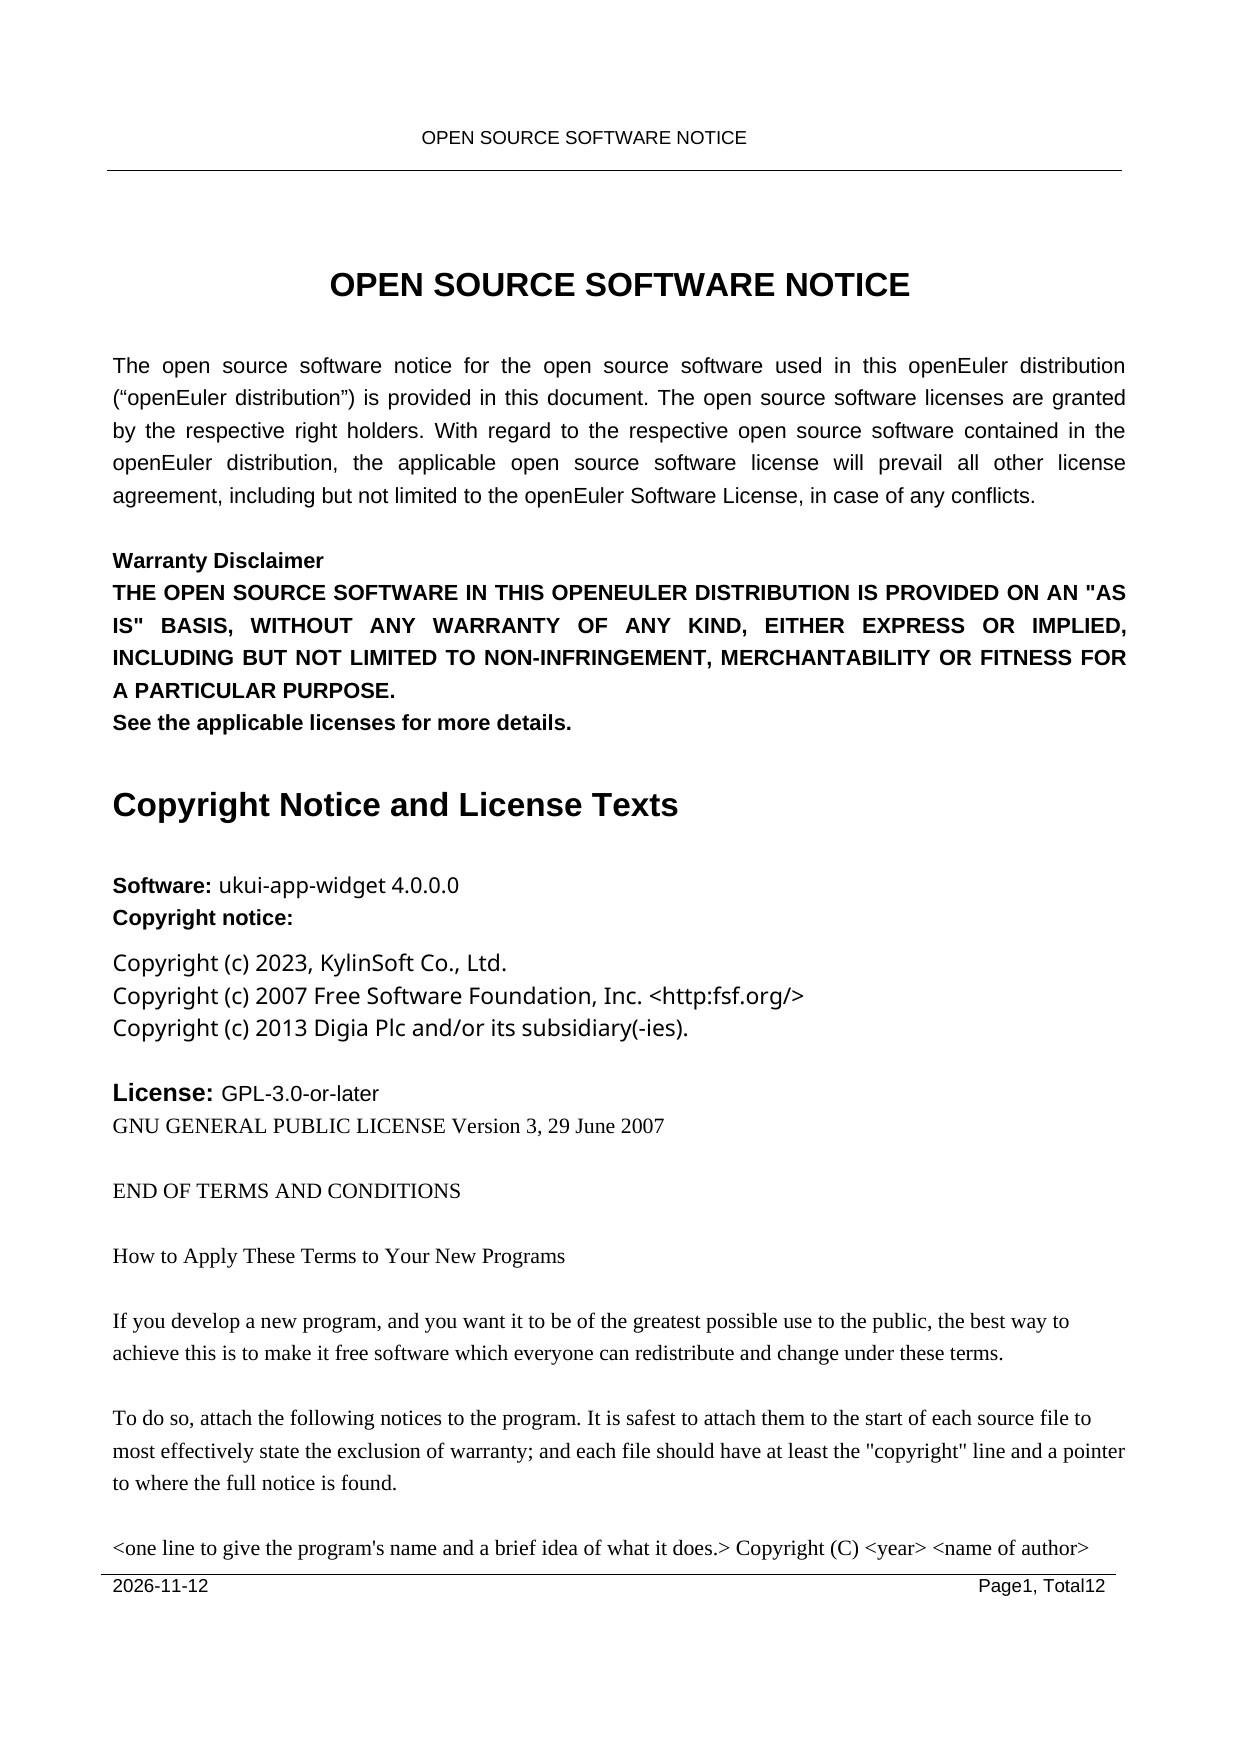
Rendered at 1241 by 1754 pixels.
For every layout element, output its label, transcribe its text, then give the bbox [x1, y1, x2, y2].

text THE OPEN SOURCE SOFTWARE IN THIS OPENEULER DISTRIBUTION IS PROVIDED ON AN "AS IS" BASIS, WITHOUT ANY WARRANTY OF ANY KIND, EITHER EXPRESS OR IMPLIED, INCLUDING BUT NOT LIMITED TO NON-INFRINGEMENT, MERCHANTABILITY OR FITNESS FOR A PARTICULAR PURPOSE. See the applicable licenses for more details. [112, 576, 1128, 739]
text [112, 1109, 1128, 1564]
text Copyright (c) 2023, KylinSoft Co., Ltd. Copyright (c) 2007 Free Software Foundation, Inc. <http:fsf.org/> Copyright (c) 2013 Digia Plc and/or its subsidiary(-ies). [112, 947, 1128, 1077]
text OPEN SOURCE SOFTWARE NOTICE [112, 251, 1128, 316]
text The open source software notice for the open source software used in this openEuler distribution (“openEuler distribution”) is provided in this document. The open source software licenses are granted by the respective right holders. With regard to the respective open source software contained in the openEuler distribution, the applicable open source software license will prevail all other license agreement, including but not limited to the openEuler Software License, in case of any conflicts. [112, 349, 1128, 511]
title Software: ukui-app-widget 4.0.0.0 [112, 869, 1128, 901]
text License: GPL-3.0-or-later [112, 1077, 1128, 1109]
text Warranty Disclaimer [112, 544, 1128, 576]
text Copyright Notice and License Texts [112, 771, 1128, 836]
text Copyright notice: [112, 901, 1128, 934]
